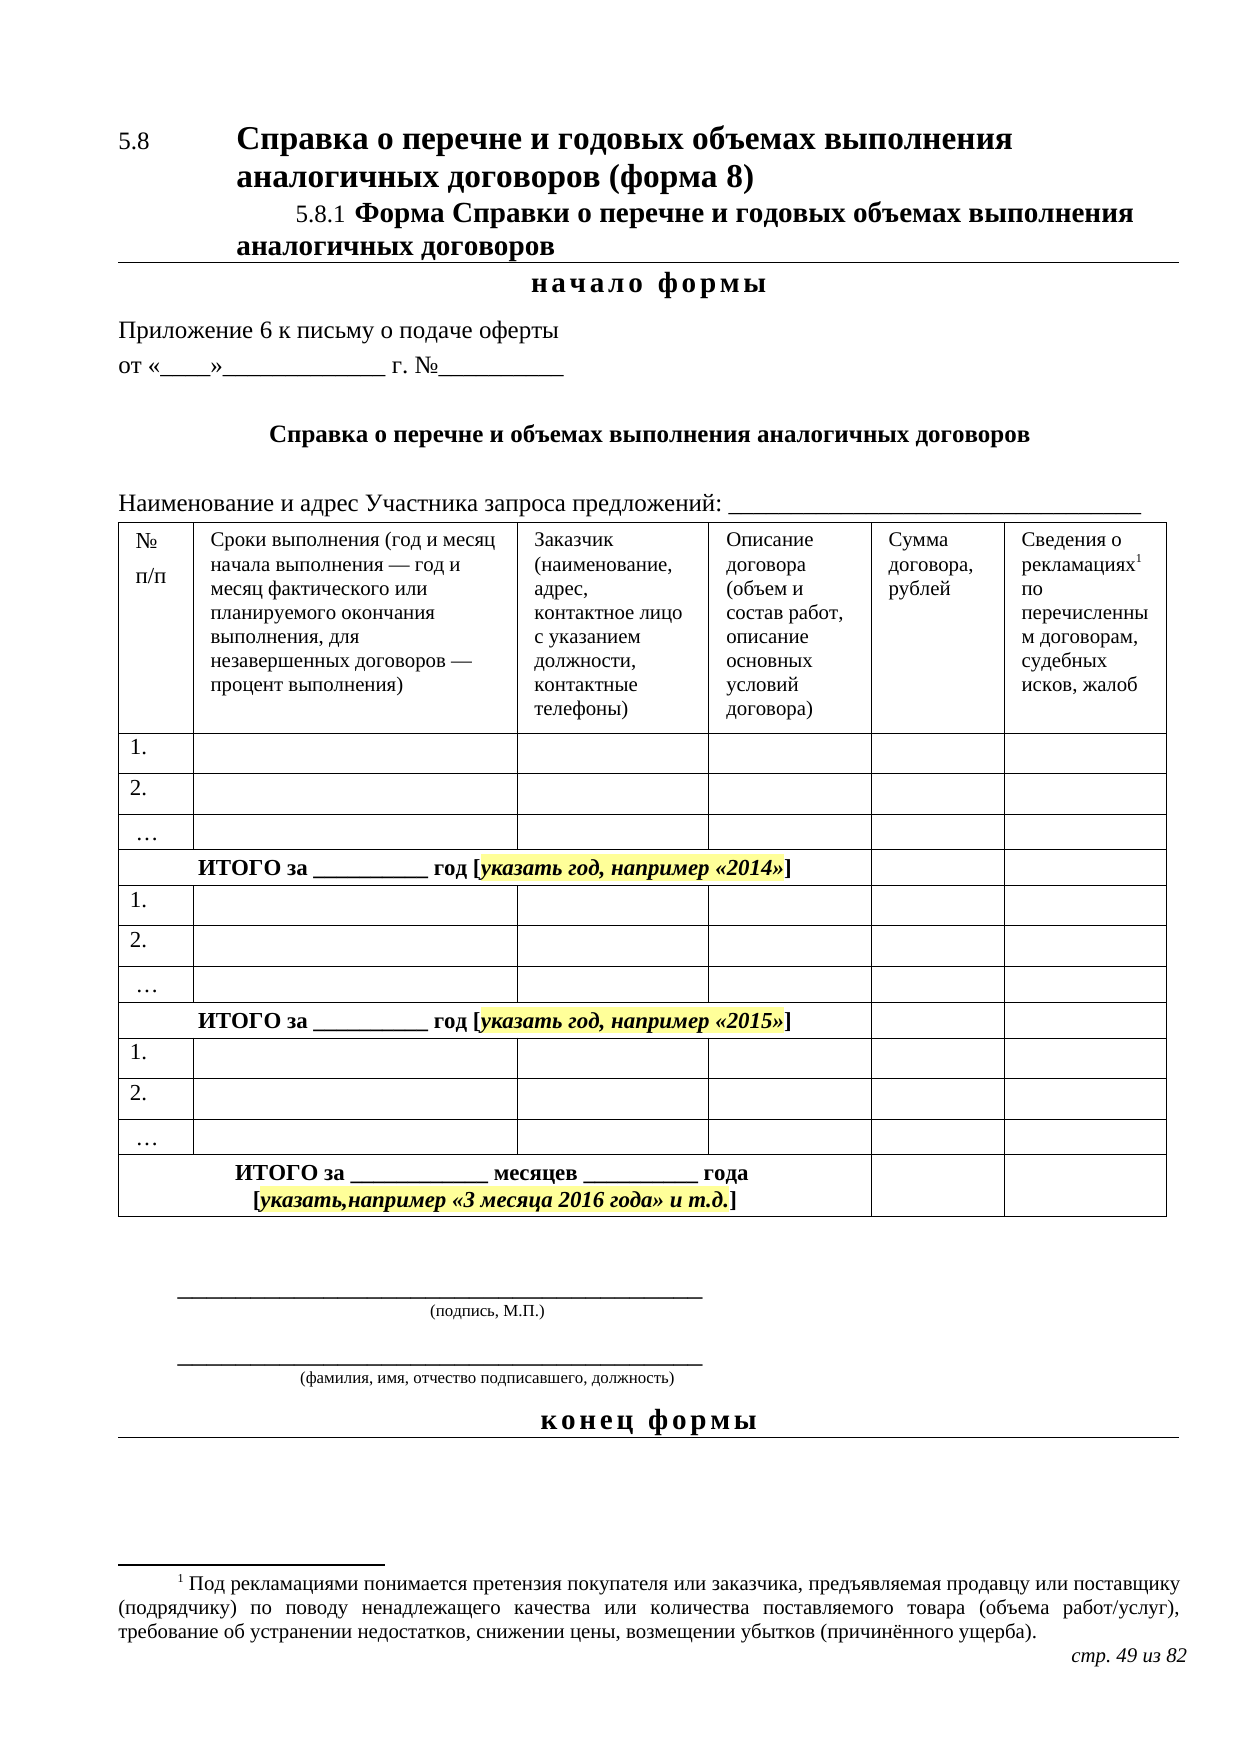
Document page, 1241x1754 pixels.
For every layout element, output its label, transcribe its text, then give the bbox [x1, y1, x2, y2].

table_cell [518, 967, 708, 1002]
table_cell [119, 734, 193, 773]
table_cell [872, 774, 1004, 813]
subtitle Справка о перечне и годовых объемах выполнения аналогичных договоров (форма 8) [118, 118, 1181, 195]
table_cell [518, 1039, 708, 1078]
table_cell [1005, 967, 1166, 1002]
table_cell … [119, 967, 193, 1002]
text Наименование и адрес Участника запроса предложений: _________________________________ [118, 488, 1181, 516]
text начало формы [118, 263, 1179, 298]
table_cell [194, 886, 517, 925]
table_cell [194, 774, 517, 813]
table_header № п/п [119, 523, 193, 732]
table_cell [1005, 886, 1166, 925]
table_cell ИТОГО за __________ год [указать год, например «2015»] [119, 1003, 871, 1037]
table_header Сумма договора, рублей [872, 523, 1004, 732]
table_cell [1005, 1079, 1166, 1118]
table_cell [872, 1155, 1004, 1216]
table_cell [518, 1120, 708, 1154]
table_header Описание договора (объем и состав работ, описание основных условий договора) [709, 523, 871, 732]
text ____________________________________ [118, 1268, 1181, 1301]
table_cell [194, 926, 517, 966]
table_cell [194, 815, 517, 849]
table_cell [709, 1120, 871, 1154]
table_cell [1005, 774, 1166, 813]
table_cell [119, 886, 193, 925]
table_cell [1005, 926, 1166, 966]
table_cell [709, 926, 871, 966]
table_cell [709, 1079, 871, 1118]
table_cell [518, 886, 708, 925]
text Справка о перечне и объемах выполнения аналогичных договоров [118, 419, 1181, 447]
table_cell [709, 734, 871, 773]
table_cell [1005, 815, 1166, 849]
table_cell [872, 1003, 1004, 1037]
table_cell [709, 815, 871, 849]
table_cell [1005, 734, 1166, 773]
table_cell [1005, 1003, 1166, 1037]
table_header Заказчик (наименование, адрес, контактное лицо с указанием должности, контактные телефоны) [518, 523, 708, 732]
table_cell [709, 774, 871, 813]
table_header Сроки выполнения (год и месяц начала выполнения — год и месяц фактического или планируемого окончания выполнения, для незавершенных договоров — процент выполнения) [194, 523, 517, 732]
table_cell [872, 1039, 1004, 1078]
text (подпись, М.П.) [118, 1301, 797, 1335]
table_cell [119, 1079, 193, 1118]
table_cell [1005, 1155, 1166, 1216]
text Приложение 6 к письму о подаче оферты от «____»_____________ г. №__________ [118, 315, 1181, 378]
text Форма Справки о перечне и годовых объемах выполнения аналогичных договоров [236, 195, 1181, 262]
table_cell [872, 850, 1004, 885]
table_cell [709, 886, 871, 925]
table_cell [1005, 850, 1166, 885]
table_cell [194, 967, 517, 1002]
table_header Сведения о рекламациях по перечисленным договорам, судебных исков, жалоб [1005, 523, 1166, 732]
table_cell [119, 1039, 193, 1078]
table_cell [518, 1079, 708, 1118]
table_cell … [119, 815, 193, 849]
table_cell [518, 815, 708, 849]
table_cell [709, 967, 871, 1002]
table_cell [119, 926, 193, 966]
table_cell [119, 774, 193, 813]
table_cell [194, 1039, 517, 1078]
table_cell [872, 926, 1004, 966]
table_cell [872, 734, 1004, 773]
table_cell [709, 1039, 871, 1078]
table_cell [872, 1120, 1004, 1154]
table_cell [872, 815, 1004, 849]
table_cell [518, 926, 708, 966]
table_cell … [119, 1120, 193, 1154]
table_cell [518, 734, 708, 773]
table_cell [194, 1120, 517, 1154]
table_cell [518, 774, 708, 813]
table_cell [1005, 1039, 1166, 1078]
table_cell [872, 967, 1004, 1002]
table_cell [872, 1079, 1004, 1118]
text (фамилия, имя, отчество подписавшего, должность) [118, 1368, 797, 1402]
table_cell [194, 734, 517, 773]
table_cell ИТОГО за ____________ месяцев __________ года [указать,например «3 месяца 2016 года» и т.д.] [119, 1155, 871, 1216]
table_cell [872, 886, 1004, 925]
table_cell [194, 1079, 517, 1118]
table_cell [1005, 1120, 1166, 1154]
table_cell ИТОГО за __________ год [указать год, например «2014»] [119, 850, 871, 885]
text конец формы [118, 1402, 1179, 1437]
text ____________________________________ [118, 1335, 1181, 1368]
